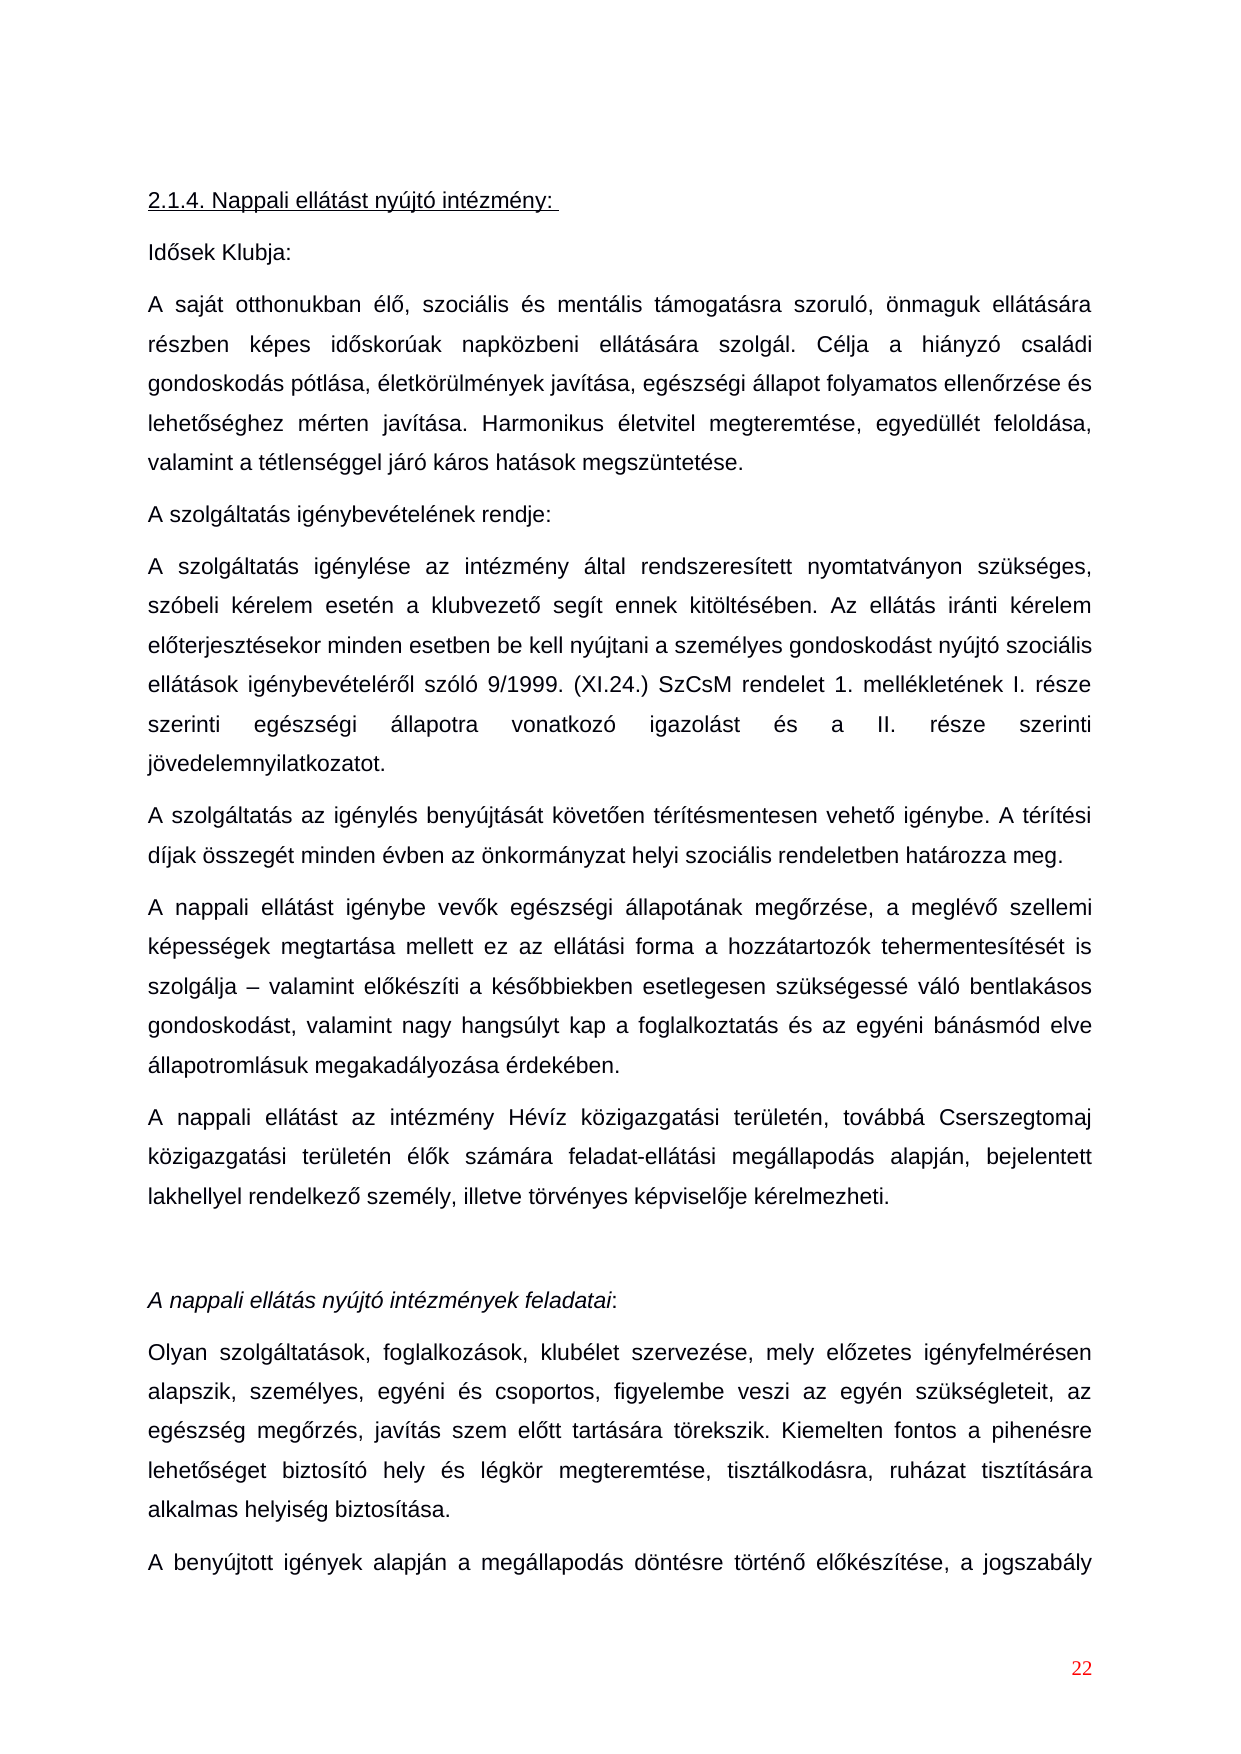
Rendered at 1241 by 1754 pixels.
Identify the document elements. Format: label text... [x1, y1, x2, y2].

text Idősek Klubja: [148, 239, 1093, 265]
text A nappali ellátást igénybe vevők egészségi állapotának megőrzése, a meglévő szellemi képességek megtartása mellett ez az ellátási forma a hozzátartozók tehermentesítését is szolgálja – valamint előkészíti a későbbiekben esetlegesen szükségessé váló bentlakásos gondoskodást, valamint nagy hangsúlyt kap a foglalkoztatás és az egyéni bánásmód elve állapotromlásuk megakadályozása érdekében. [148, 894, 1093, 1078]
text A szolgáltatás igénylése az intézmény által rendszeresített nyomtatványon szükséges, szóbeli kérelem esetén a klubvezető segít ennek kitöltésében. Az ellátás iránti kérelem előterjesztésekor minden esetben be kell nyújtani a személyes gondoskodást nyújtó szociális ellátások igénybevételéről szóló 9/1999. (XI.24.) SzCsM rendelet 1. mellékletének I. része szerinti egészségi állapotra vonatkozó igazolást és a II. része szerinti jövedelemnyilatkozatot. [148, 553, 1093, 777]
text 2.1.4. Nappali ellátást nyújtó intézmény: [148, 187, 1093, 213]
text Olyan szolgáltatások, foglalkozások, klubélet szervezése, mely előzetes igényfelmérésen alapszik, személyes, egyéni és csoportos, figyelembe veszi az egyén szükségleteit, az egészség megőrzés, javítás szem előtt tartására törekszik. Kiemelten fontos a pihenésre lehetőséget biztosító hely és légkör megteremtése, tisztálkodásra, ruházat tisztítására alkalmas helyiség biztosítása. [148, 1338, 1093, 1523]
text A szolgáltatás az igénylés benyújtását követően térítésmentesen vehető igénybe. A térítési díjak összegét minden évben az önkormányzat helyi szociális rendeletben határozza meg. [148, 802, 1093, 868]
text A nappali ellátást az intézmény Hévíz közigazgatási területén, továbbá Cserszegtomaj közigazgatási területén élők számára feladat-ellátási megállapodás alapján, bejelentett lakhellyel rendelkező személy, illetve törvényes képviselője kérelmezheti. [148, 1104, 1093, 1209]
text A nappali ellátás nyújtó intézmények feladatai: [148, 1287, 1093, 1313]
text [148, 1548, 1093, 1575]
text A saját otthonukban élő, szociális és mentális támogatásra szoruló, önmaguk ellátására részben képes időskorúak napközbeni ellátására szolgál. Célja a hiányzó családi gondoskodás pótlása, életkörülmények javítása, egészségi állapot folyamatos ellenőrzése és lehetőséghez mérten javítása. Harmonikus életvitel megteremtése, egyedüllét feloldása, valamint a tétlenséggel járó káros hatások megszüntetése. [148, 291, 1093, 475]
text A szolgáltatás igénybevételének rendje: [148, 501, 1093, 527]
